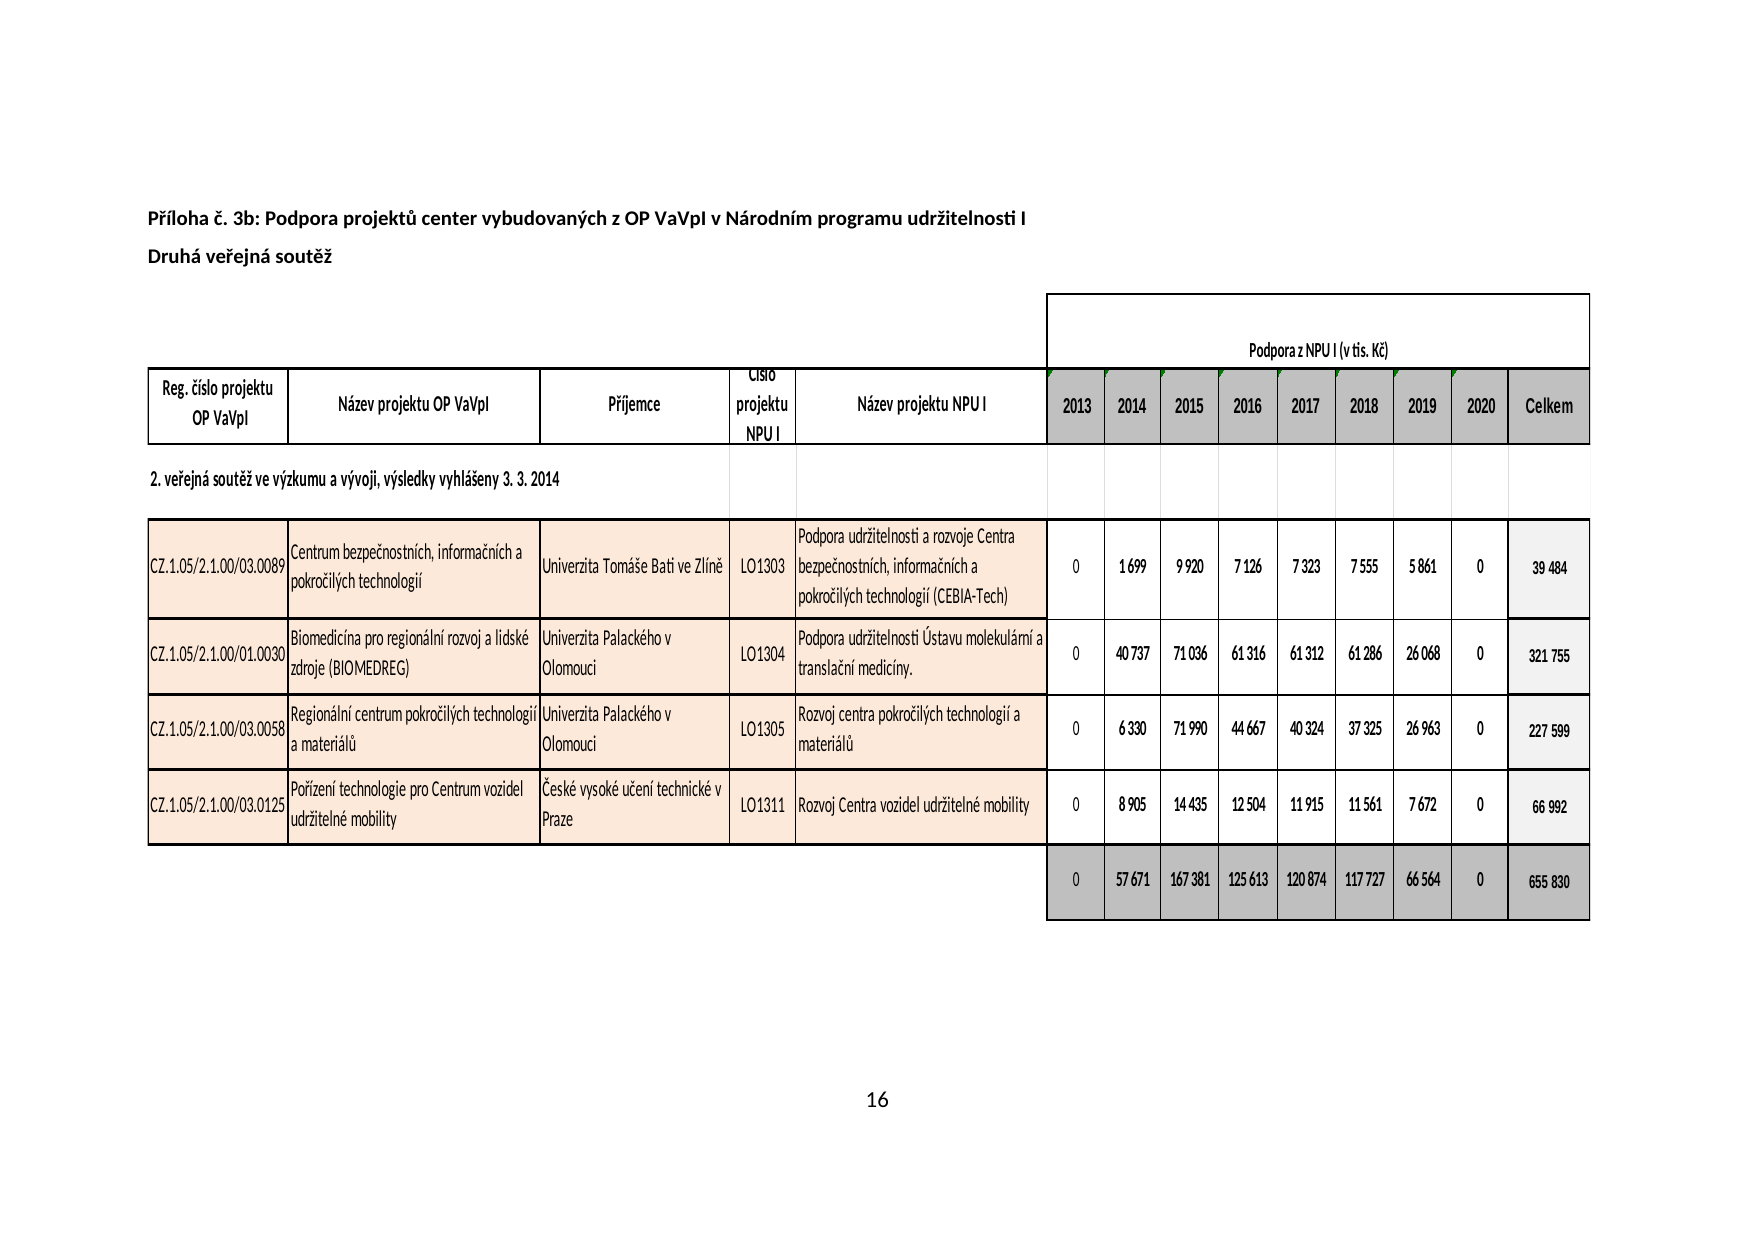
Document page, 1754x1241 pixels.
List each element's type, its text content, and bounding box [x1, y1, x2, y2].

text Druhá veřejná soutěž [148, 243, 1606, 268]
text Příloha č. 3b: Podpora projektů center vybudovaných z OP VaVpI v Národním programu udržitelnosti I [148, 205, 1606, 230]
